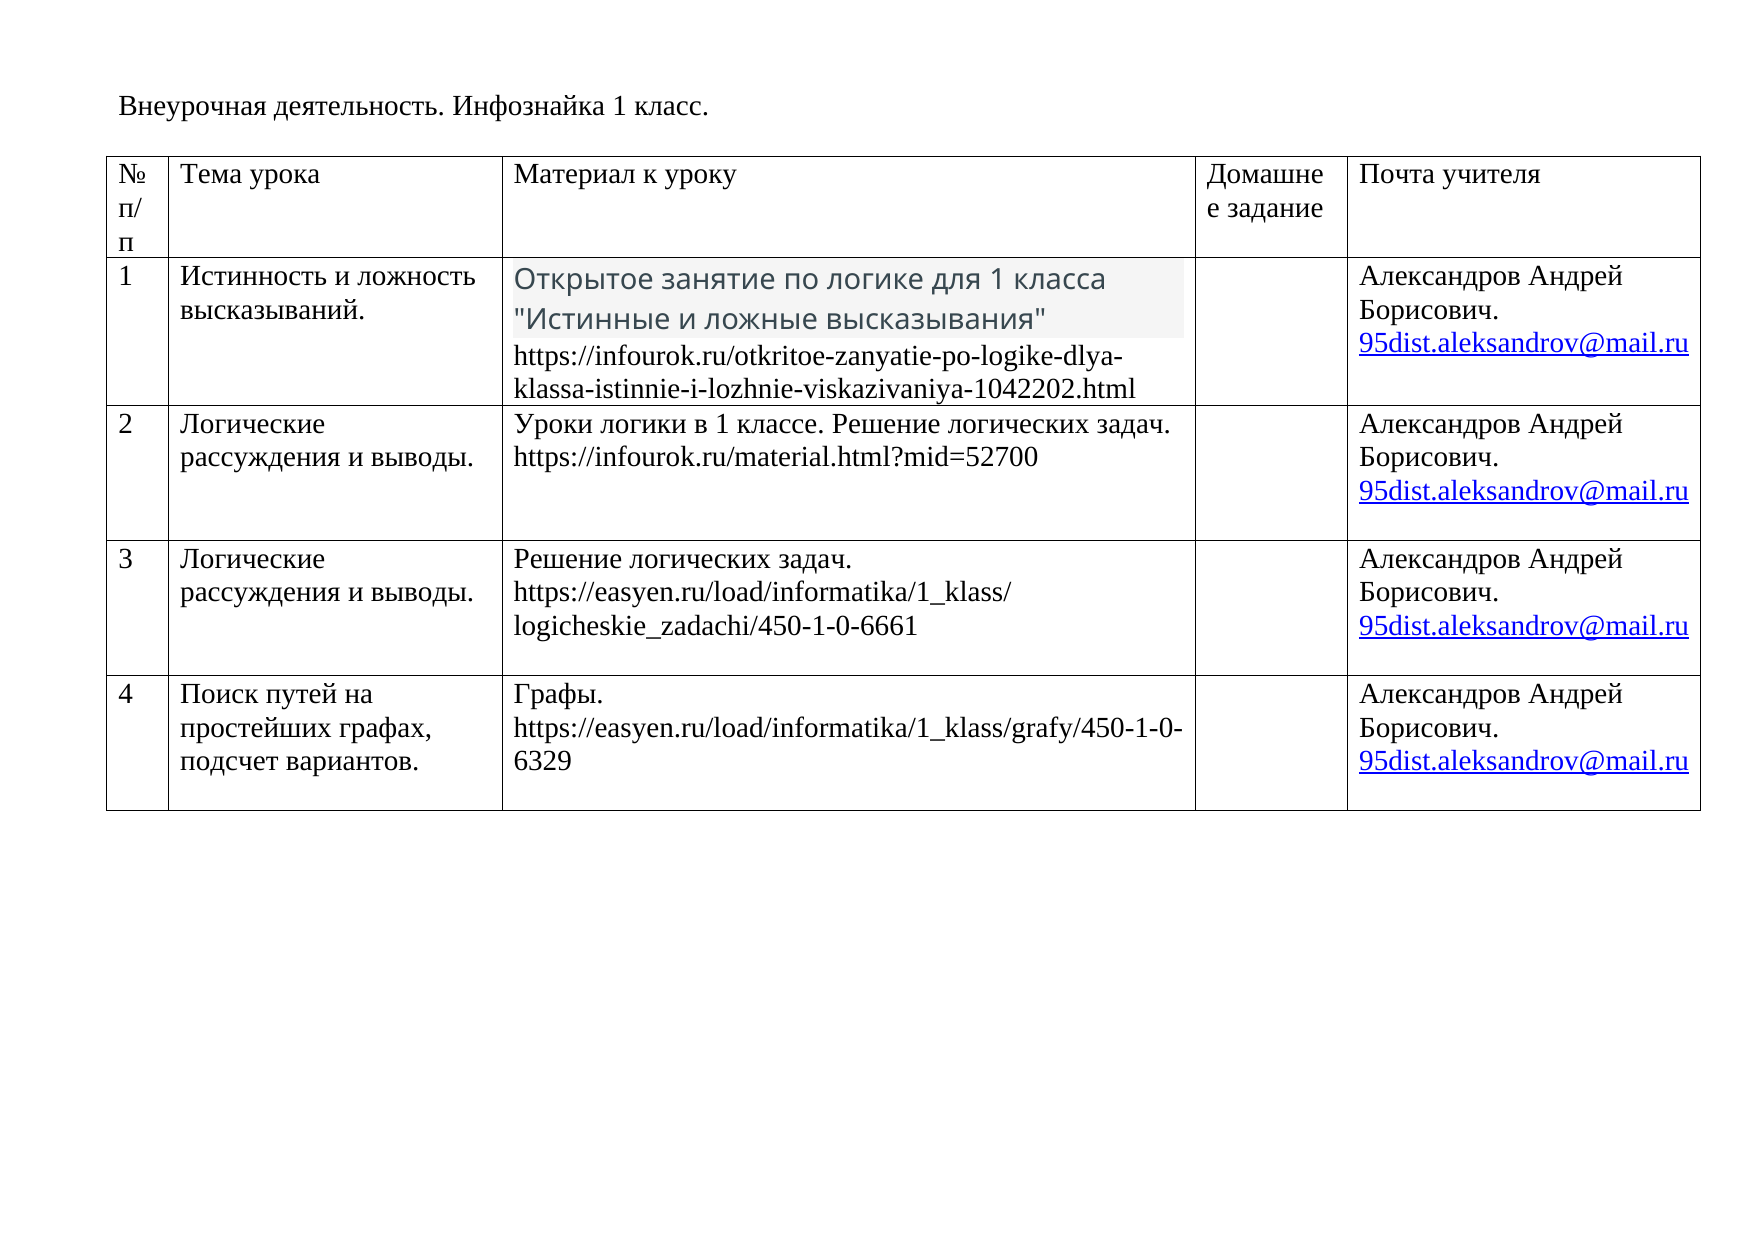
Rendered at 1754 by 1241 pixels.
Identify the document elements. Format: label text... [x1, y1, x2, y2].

table_header Тема урока [169, 157, 502, 257]
table_cell Александров Андрей Борисович. 95dist.aleksandrov@mail.ru [1348, 541, 1700, 675]
table_cell [1196, 676, 1347, 810]
table_cell 3 [107, 541, 168, 675]
table_cell [1196, 541, 1347, 675]
table_cell Истинность и ложность высказываний. [169, 258, 502, 405]
table_header Материал к уроку [503, 157, 1195, 257]
table_header Почта учителя [1348, 157, 1700, 257]
table_cell Уроки логики в 1 классе. Решение логических задач. https://infourok.ru/material.html?mid=52700 [503, 406, 1195, 540]
table_header № п/п [107, 157, 168, 257]
table_header Домашнее задание [1196, 157, 1347, 257]
table_cell Логические рассуждения и выводы. [169, 541, 502, 675]
table_cell Поиск путей на простейших графах, подсчет вариантов. [169, 676, 502, 810]
table_cell [1196, 406, 1347, 540]
table_cell Решение логических задач. https://easyen.ru/load/informatika/1_klass/logicheskie_zadachi/450-1-0-6661 [503, 541, 1195, 675]
table_cell Логические рассуждения и выводы. [169, 406, 502, 540]
text Внеурочная деятельность. Инфознайка 1 класс. [118, 88, 1636, 122]
table_cell Александров Андрей Борисович. 95dist.aleksandrov@mail.ru [1348, 406, 1700, 540]
table_cell 4 [107, 676, 168, 810]
table_cell [1196, 258, 1347, 405]
table_cell Александров Андрей Борисович. 95dist.aleksandrov@mail.ru [1348, 676, 1700, 810]
table_cell Александров Андрей Борисович. 95dist.aleksandrov@mail.ru [1348, 258, 1700, 405]
table_cell Открытое занятие по логике для 1 класса "Истинные и ложные высказывания" https://infourok.ru/otkritoe-zanyatie-po-logike-dlya-klassa-istinnie-i-lozhnie-viskazivaniya-1042202.html [503, 258, 1195, 405]
table_cell 2 [107, 406, 168, 540]
table_cell Графы. https://easyen.ru/load/informatika/1_klass/grafy/450-1-0-6329 [503, 676, 1195, 810]
table_cell 1 [107, 258, 168, 405]
